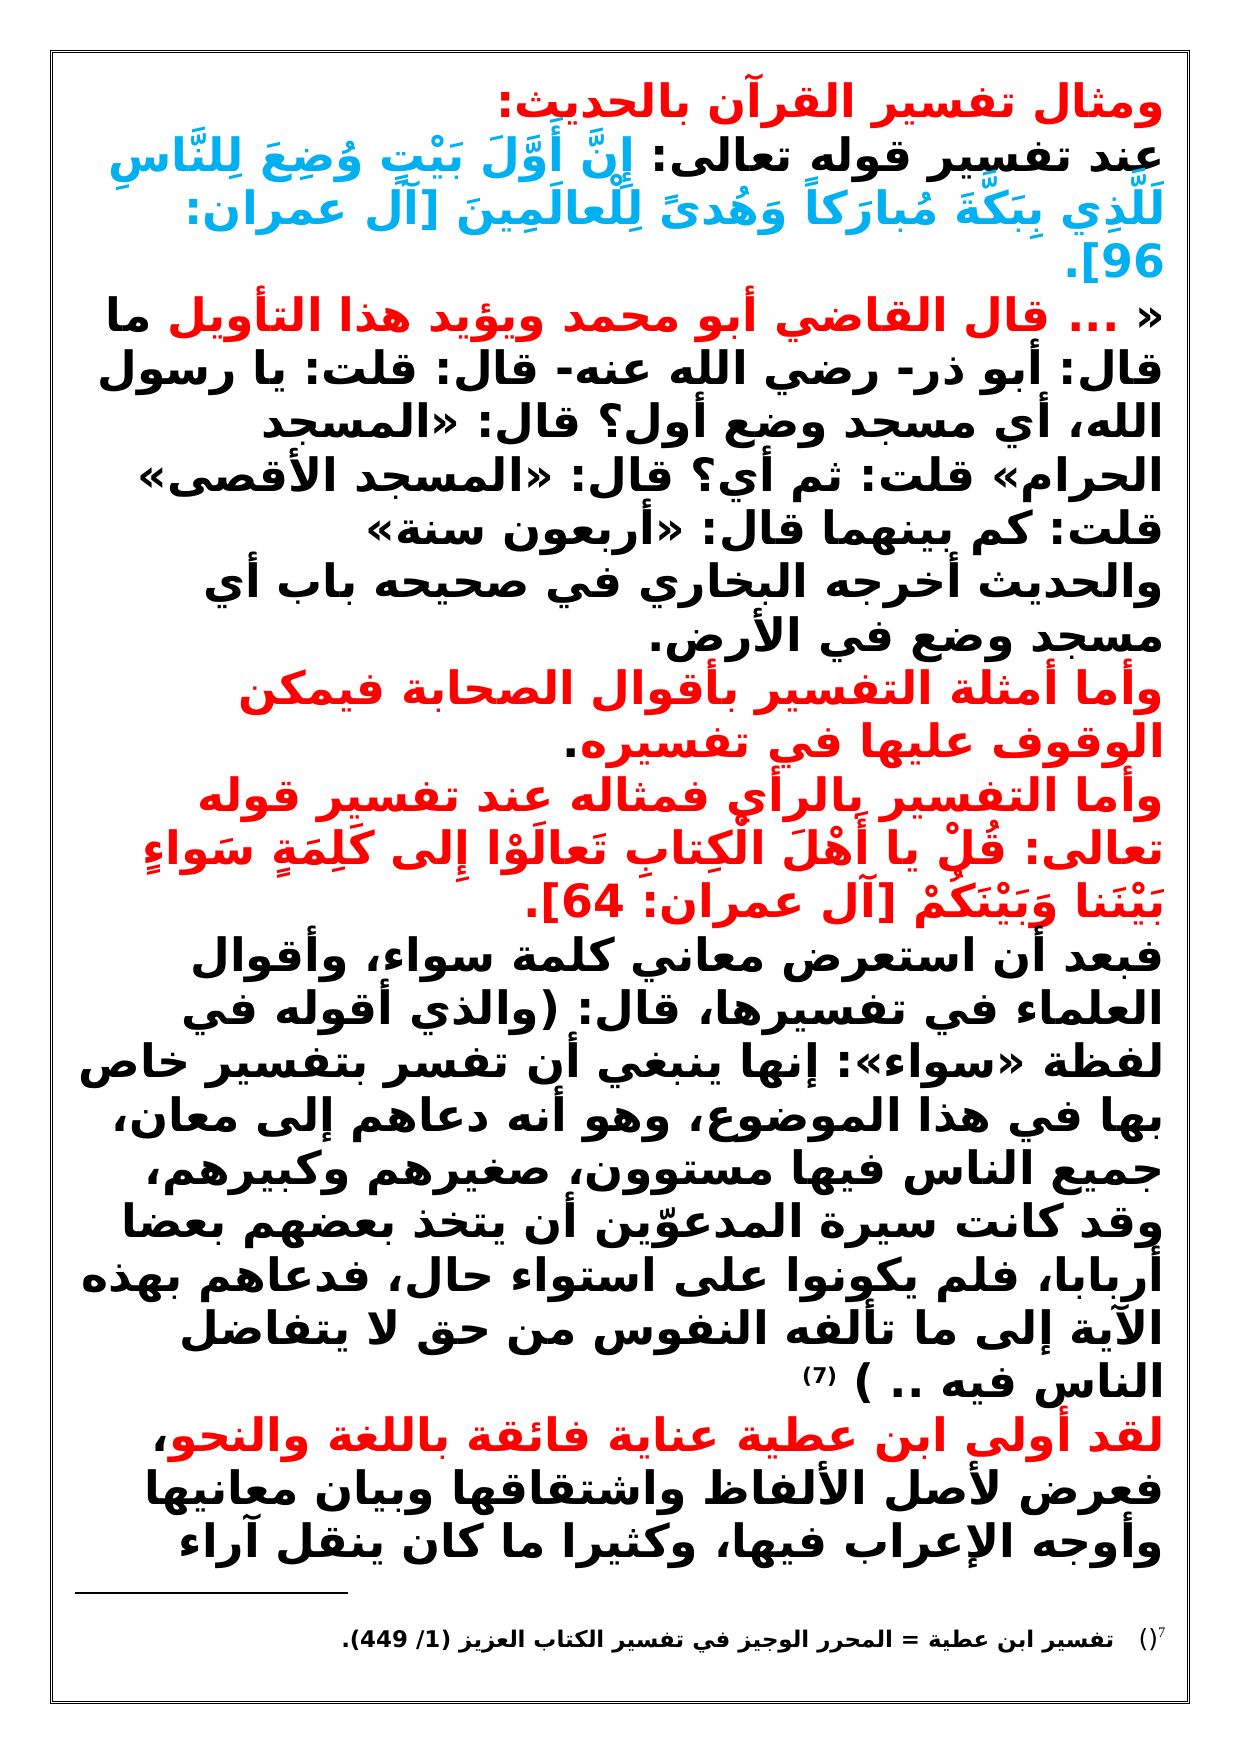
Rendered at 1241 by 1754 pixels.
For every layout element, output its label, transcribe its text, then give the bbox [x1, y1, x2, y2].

text ومثال تفسير القرآن بالحديث: [75, 75, 1165, 128]
text والحديث أخرجه البخاري في صحيحه باب أي مسجد وضع في الأرض. [75, 555, 1165, 662]
text وأما التفسير بالرأي فمثاله عند تفسير قوله تعالى: قُلْ يا أَهْلَ الْكِتابِ تَعالَوْا إِلى كَلِمَةٍ سَواءٍ بَيْنَنا وَبَيْنَكُمْ [آل عمران: 64]. [75, 768, 1165, 928]
text عند تفسير قوله تعالى: إِنَّ أَوَّلَ بَيْتٍ وُضِعَ لِلنَّاسِ لَلَّذِي بِبَكَّةَ مُبارَكاً وَهُدىً لِلْعالَمِينَ [آل عمران: 96]. [75, 128, 1165, 288]
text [75, 1408, 1165, 1568]
text « ... قال القاضي أبو محمد ويؤيد هذا التأويل ما قال: أبو ذر- رضي الله عنه- قال: قلت: يا رسول الله، أي مسجد وضع أول؟ قال: «المسجد الحرام» قلت: ثم أي؟ قال: «المسجد الأقصى» قلت: كم بينهما قال: «أربعون سنة» [75, 288, 1165, 555]
text فبعد أن استعرض معاني كلمة سواء، وأقوال العلماء في تفسيرها، قال: (والذي أقوله في لفظة «سواء»: إنها ينبغي أن تفسر بتفسير خاص بها في هذا الموضوع، وهو أنه دعاهم إلى معان، جميع الناس فيها مستوون، صغيرهم وكبيرهم، وقد كانت سيرة المدعوّين أن يتخذ بعضهم بعضا أربابا، فلم يكونوا على استواء حال، فدعاهم بهذه الآية إلى ما تألفه النفوس من حق لا يتفاضل الناس فيه .. ) () [75, 928, 1165, 1408]
text وأما أمثلة التفسير بأقوال الصحابة فيمكن الوقوف عليها في تفسيره. [75, 662, 1165, 768]
